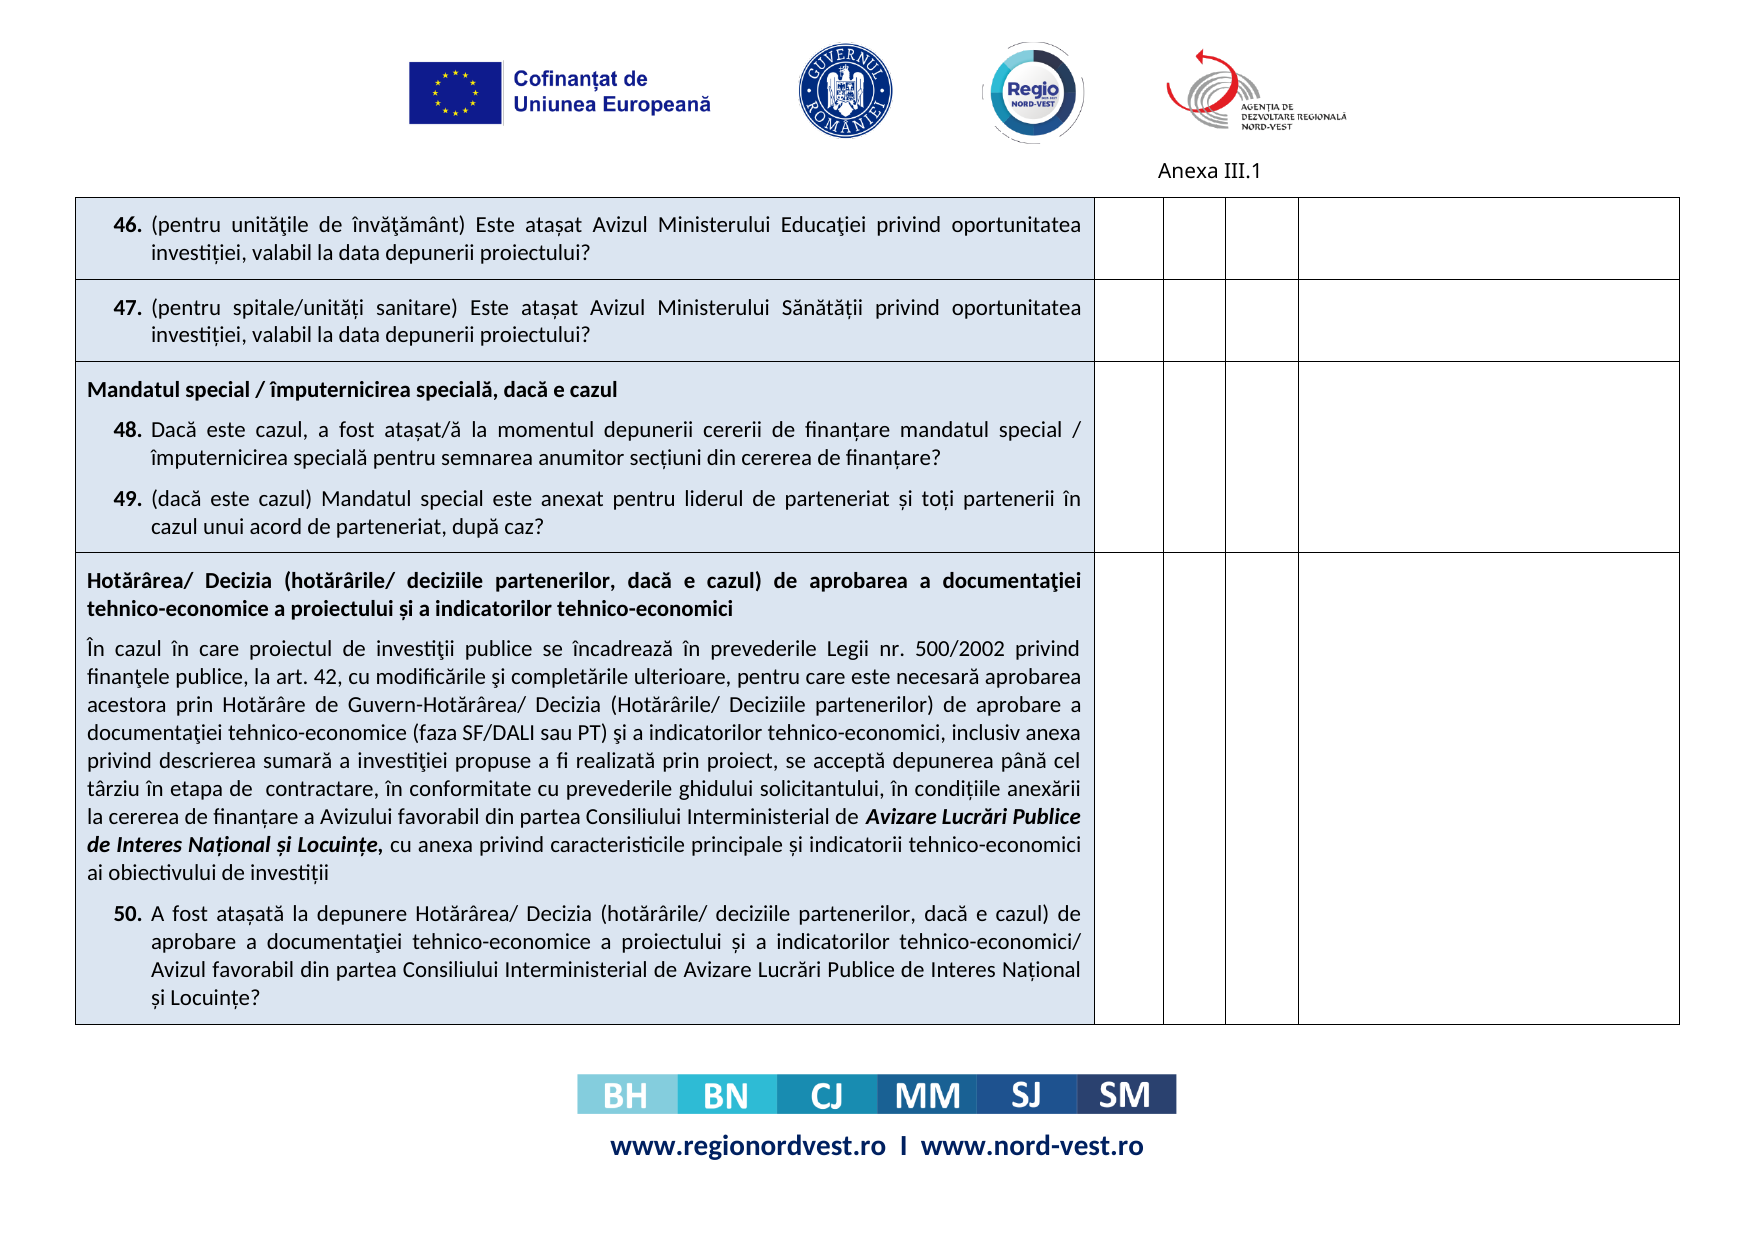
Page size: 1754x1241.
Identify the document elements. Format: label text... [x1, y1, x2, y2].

table_cell [1164, 553, 1225, 1024]
table_cell [1299, 198, 1679, 279]
table_cell (pentru unităţile de învăţământ) Este atașat Avizul Ministerului Educaţiei privind oportunitatea investiției, valabil la data depunerii proiectului? [76, 198, 1094, 279]
table_cell [1095, 553, 1163, 1024]
picture [577, 1074, 1177, 1114]
table_cell [1164, 280, 1225, 361]
table_cell Mandatul special / împuternicirea specială, dacă e cazul Dacă este cazul, a fost atașat/ă la momentul depunerii cererii de finanțare mandatul special / împuternicirea specială pentru semnarea anumitor secțiuni din cererea de finanțare? (dacă este cazul) Mandatul special este anexat pentru liderul de parteneriat și toți partenerii în cazul unui acord de parteneriat, după caz? [76, 362, 1094, 552]
table_cell [1095, 280, 1163, 361]
picture [407, 42, 1347, 144]
table_cell [1164, 362, 1225, 552]
table_cell [1299, 280, 1679, 361]
table_cell [1095, 198, 1163, 279]
table_cell [1095, 362, 1163, 552]
table_cell [1226, 553, 1298, 1024]
table_cell [1226, 362, 1298, 552]
table_cell [1164, 198, 1225, 279]
table_cell [1299, 362, 1679, 552]
table_cell [1299, 553, 1679, 1024]
table_cell (pentru spitale/unități sanitare) Este atașat Avizul Ministerului Sănătății privind oportunitatea investiției, valabil la data depunerii proiectului? [76, 280, 1094, 361]
table_cell [1226, 280, 1298, 361]
table_cell [1226, 198, 1298, 279]
